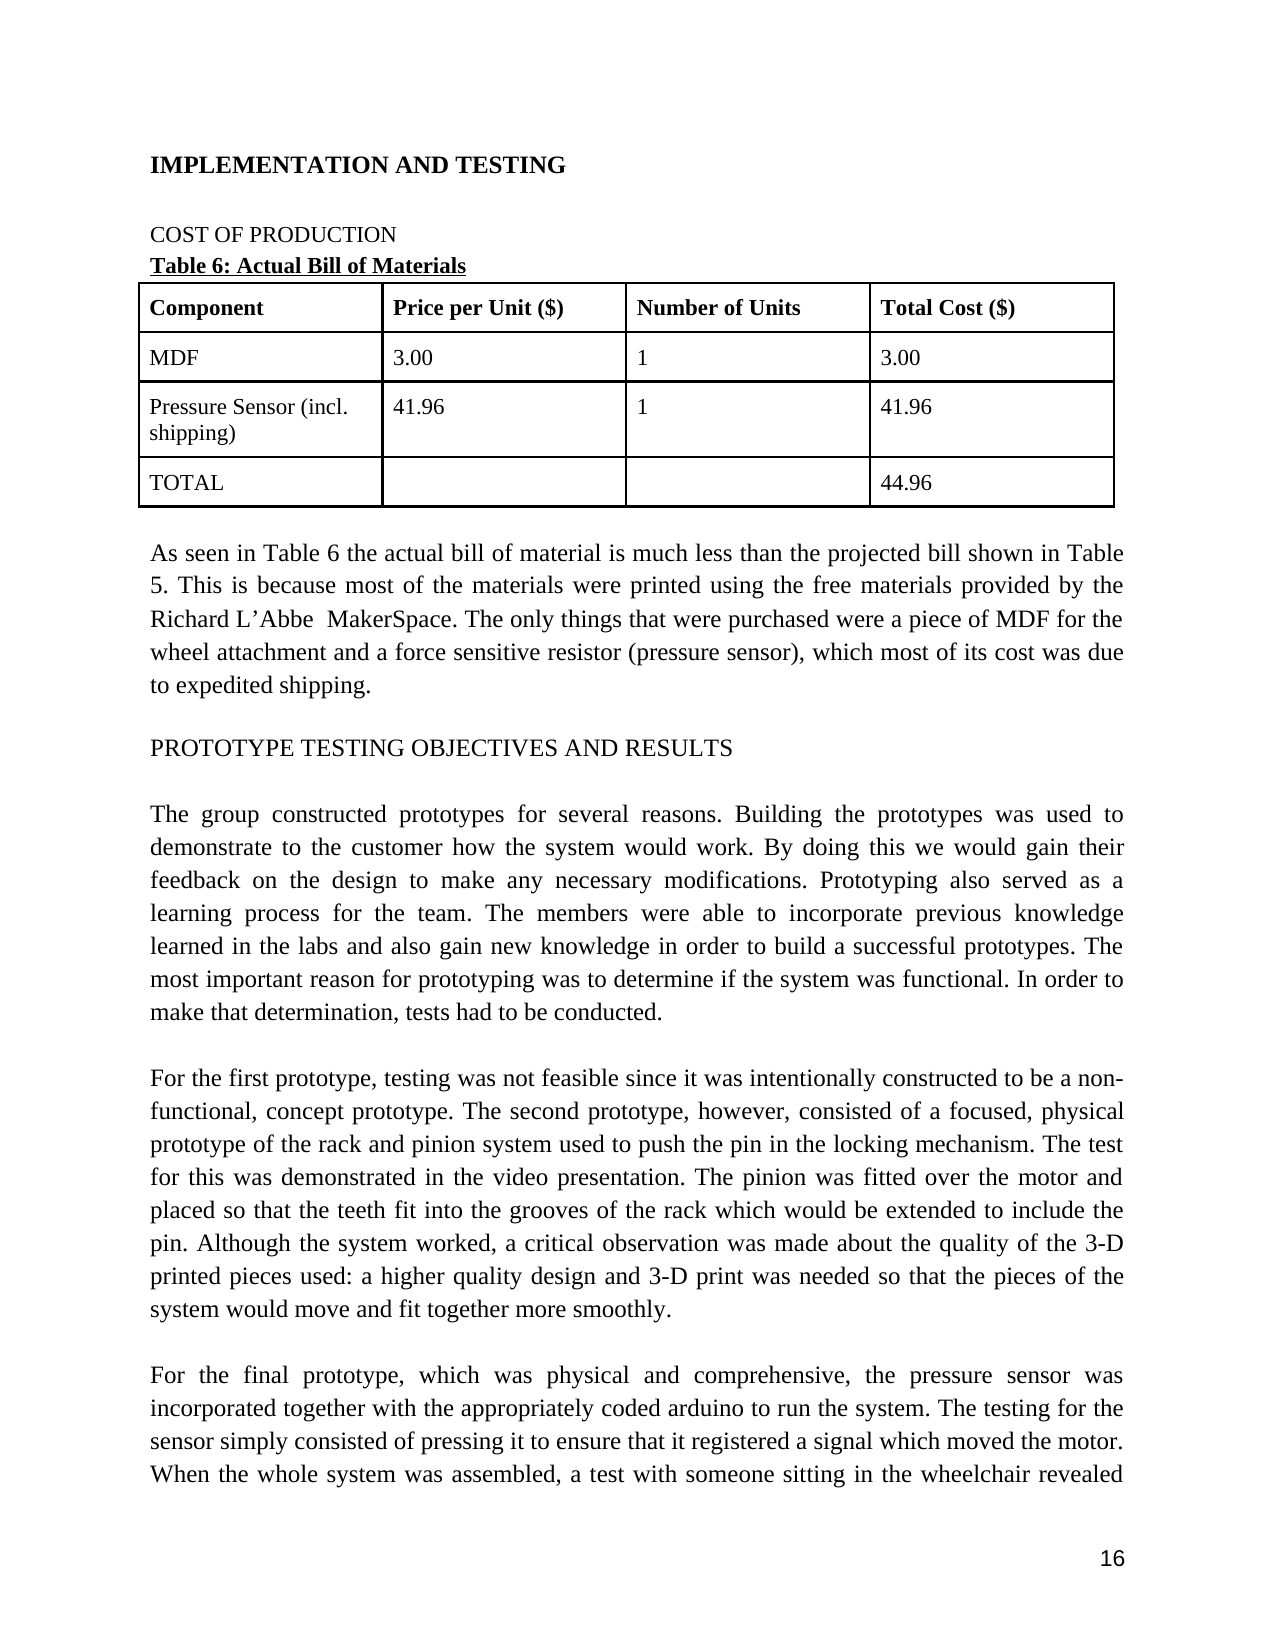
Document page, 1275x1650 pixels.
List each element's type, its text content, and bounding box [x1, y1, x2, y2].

table_cell TOTAL [140, 458, 381, 505]
text For the first prototype, testing was not feasible since it was intentionally constructed to be a non-functional, concept prototype. The second prototype, however, consisted of a focused, physical prototype of the rack and pinion system used to push the pin in the locking mechanism. The test for this was demonstrated in the video presentation. The pinion was fitted over the motor and placed so that the teeth fit into the grooves of the rack which would be extended to include the pin. Although the system worked, a critical observation was made about the quality of the 3-D printed pieces used: a higher quality design and 3-D print was needed so that the pieces of the system would move and fit together more smoothly. [150, 1063, 1125, 1323]
text PROTOTYPE TESTING OBJECTIVES AND RESULTS [150, 733, 1125, 762]
table_cell 3.00 [871, 333, 1113, 380]
table_cell Pressure Sensor (incl. shipping) [140, 383, 381, 456]
table_header Total Cost ($) [871, 284, 1113, 331]
table_header Component [140, 284, 381, 331]
table_cell MDF [140, 333, 381, 380]
subtitle IMPLEMENTATION AND TESTING [150, 150, 1125, 179]
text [150, 1360, 1125, 1488]
table_header Number of Units [627, 284, 869, 331]
table_cell 41.96 [871, 383, 1113, 456]
table_header Price per Unit ($) [384, 284, 625, 331]
text As seen in Table 6 the actual bill of material is much less than the projected bill shown in Table 5. This is because most of the materials were printed using the free materials provided by the Richard L’Abbe MakerSpace. The only things that were purchased were a piece of MDF for the wheel attachment and a force sensitive resistor (pressure sensor), which most of its cost was due to expedited shipping. [150, 538, 1125, 698]
text COST OF PRODUCTION [150, 221, 1125, 248]
text Table 6: Actual Bill of Materials [150, 252, 1125, 278]
table_cell 3.00 [384, 333, 625, 380]
table_cell 41.96 [384, 383, 625, 456]
table_cell 1 [627, 333, 869, 380]
table_cell 44.96 [871, 458, 1113, 505]
text The group constructed prototypes for several reasons. Building the prototypes was used to demonstrate to the customer how the system would work. By doing this we would gain their feedback on the design to make any necessary modifications. Prototyping also served as a learning process for the team. The members were able to incorporate previous knowledge learned in the labs and also gain new knowledge in order to build a successful prototypes. The most important reason for prototyping was to determine if the system was functional. In order to make that determination, tests had to be conducted. [150, 799, 1125, 1026]
table_cell [627, 458, 869, 505]
table_cell [384, 458, 625, 505]
table_cell 1 [627, 383, 869, 456]
